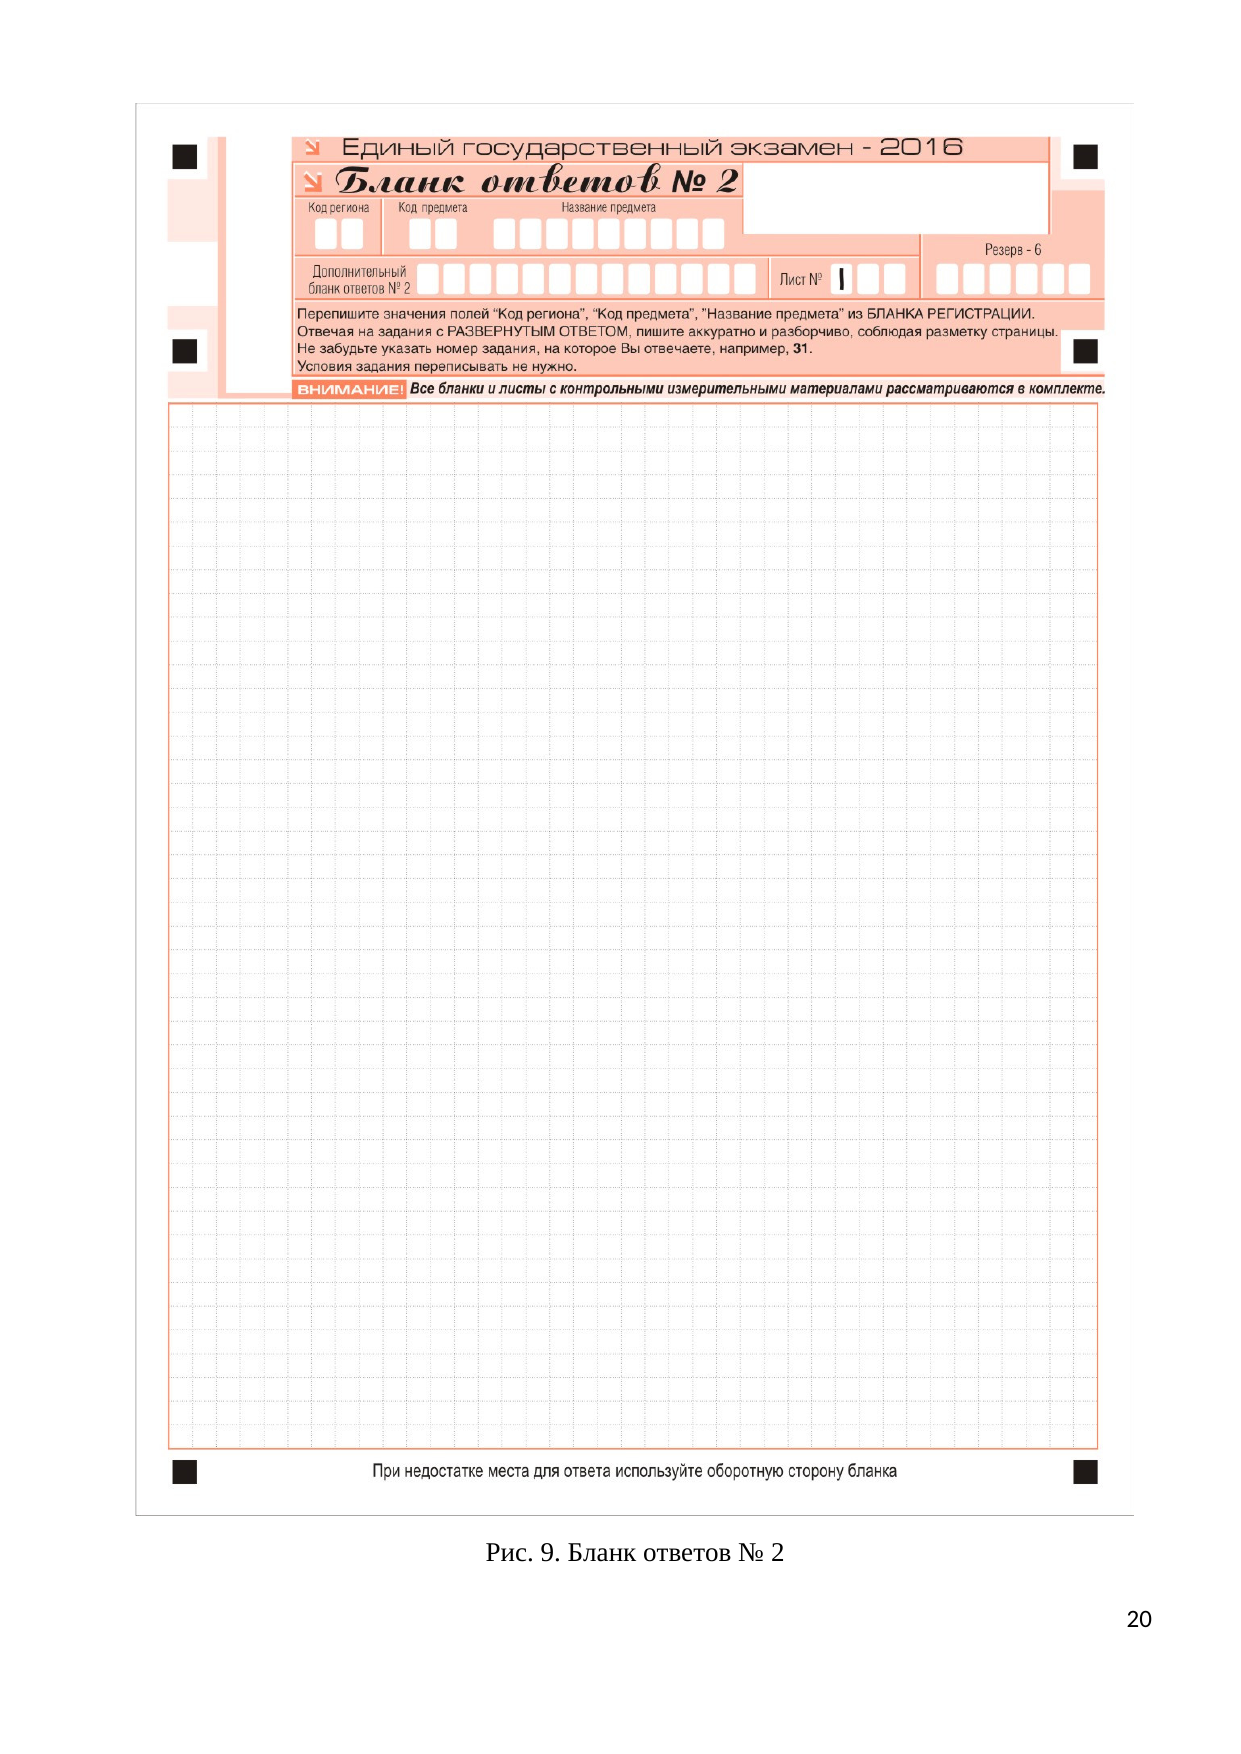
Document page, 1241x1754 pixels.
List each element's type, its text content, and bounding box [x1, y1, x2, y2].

picture [135, 103, 1134, 1516]
text Рис. 9. Бланк ответов № 2 [118, 1536, 1152, 1567]
